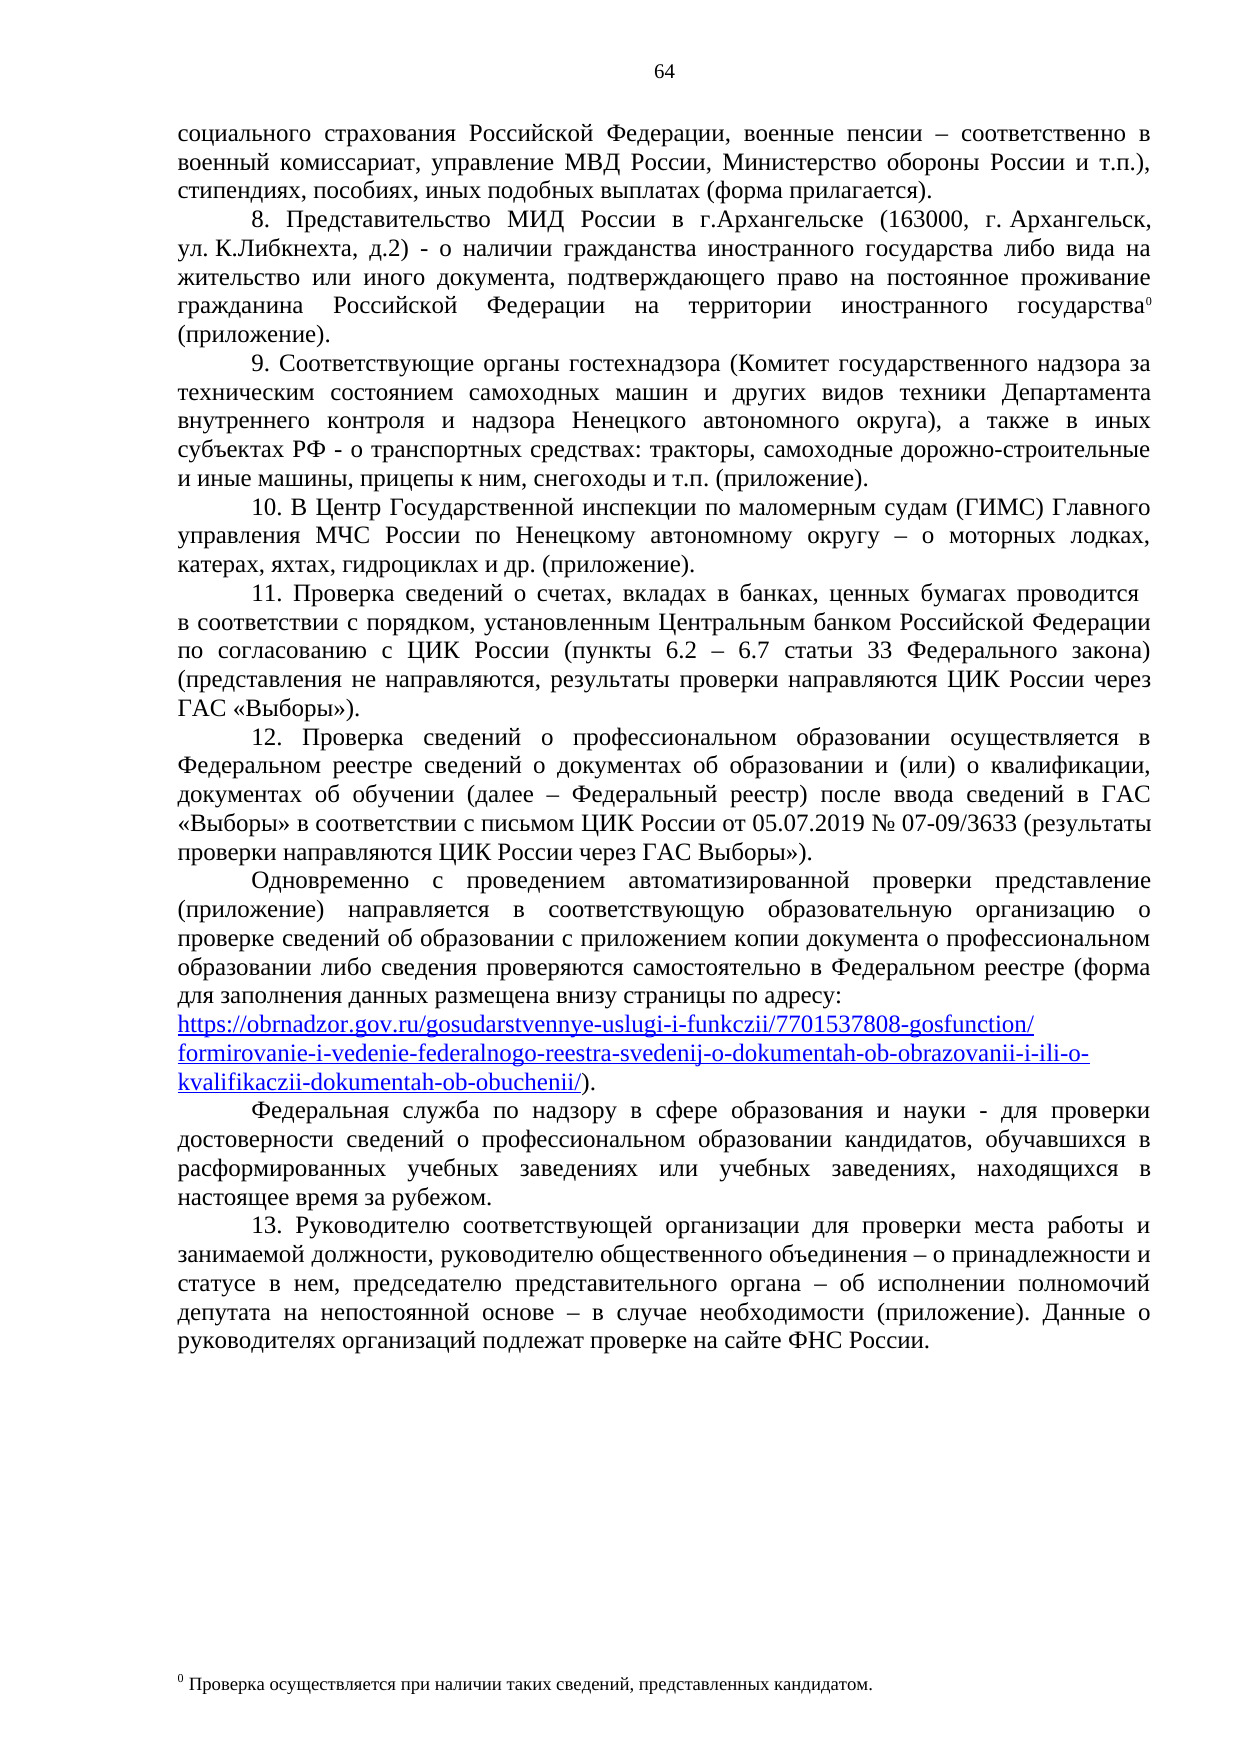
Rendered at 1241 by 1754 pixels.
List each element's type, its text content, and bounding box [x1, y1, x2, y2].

text 10. В Центр Государственной инспекции по маломерным судам (ГИМС) Главного управления МЧС России по Ненецкому автономному округу – о моторных лодках, катерах, яхтах, гидроциклах и др. (приложение). [177, 492, 1152, 578]
text Федеральная служба по надзору в сфере образования и науки - для проверки достоверности сведений о профессиональном образовании кандидатов, обучавшихся в расформированных учебных заведениях или учебных заведениях, находящихся в настоящее время за рубежом. [177, 1096, 1152, 1211]
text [177, 118, 1152, 204]
text 12. Проверка сведений о профессиональном образовании осуществляется в Федеральном реестре сведений о документах об образовании и (или) о квалификации, документах об обучении (далее – Федеральный реестр) после ввода сведений в ГАС «Выборы» в соответствии с письмом ЦИК России от 05.07.2019 № 07-09/3633 (результаты проверки направляются ЦИК России через ГАС Выборы»). [177, 722, 1152, 866]
text 8. Представительство МИД России в г.Архангельске (163000, г. Архангельск, ул. К.Либкнехта, д.2) - о наличии гражданства иностранного государства либо вида на жительство или иного документа, подтверждающего право на постоянное проживание гражданина Российской Федерации на территории иностранного государства (приложение). [177, 204, 1152, 348]
text 9. Соответствующие органы гостехнадзора (Комитет государственного надзора за техническим состоянием самоходных машин и других видов техники Департамента внутреннего контроля и надзора Ненецкого автономного округа), а также в иных субъектах РФ - о транспортных средствах: тракторы, самоходные дорожно-строительные и иные машины, прицепы к ним, снегоходы и т.п. (приложение). [177, 348, 1152, 492]
text Одновременно с проведением автоматизированной проверки представление (приложение) направляется в соответствующую образовательную организацию о проверке сведений об образовании с приложением копии документа о профессиональном образовании либо сведения проверяются самостоятельно в Федеральном реестре (форма для заполнения данных размещена внизу страницы по адресу: [177, 866, 1152, 1009]
text https://obrnadzor.gov.ru/gosudarstvennye-uslugi-i-funkczii/7701537808-gosfunction/formirovanie-i-vedenie-federalnogo-reestra-svedenij-o-dokumentah-ob-obrazovanii-i-ili-o-kvalifikaczii-dokumentah-ob-obuchenii/). [177, 1009, 1152, 1096]
text 11. Проверка сведений о счетах, вкладах в банках, ценных бумагах проводится в соответствии с порядком, установленным Центральным банком Российской Федерации по согласованию с ЦИК России (пункты 6.2 – 6.7 статьи 33 Федерального закона) (представления не направляются, результаты проверки направляются ЦИК России через ГАС «Выборы»). [177, 578, 1152, 722]
text 13. Руководителю соответствующей организации для проверки места работы и занимаемой должности, руководителю общественного объединения – о принадлежности и статусе в нем, председателю представительного органа – об исполнении полномочий депутата на непостоянной основе – в случае необходимости (приложение). Данные о руководителях организаций подлежат проверке на сайте ФНС России. [177, 1211, 1152, 1354]
